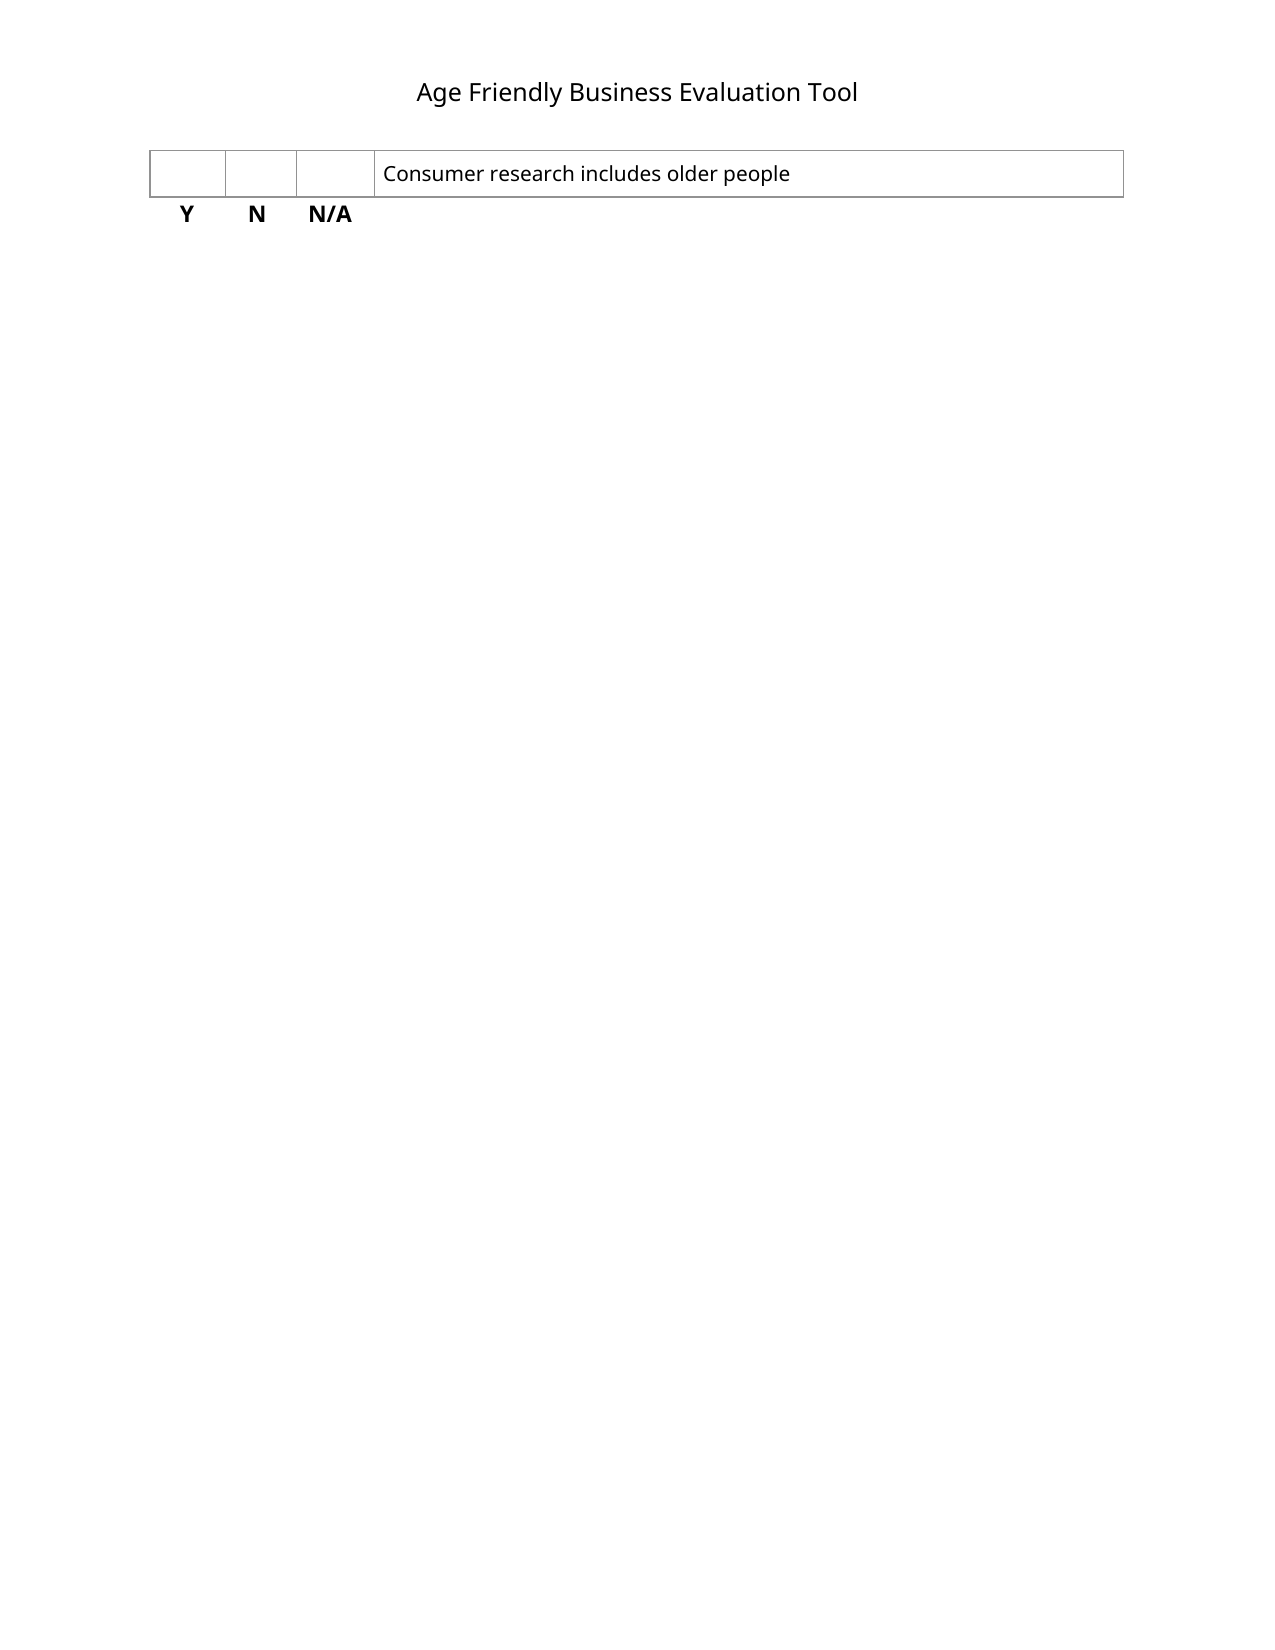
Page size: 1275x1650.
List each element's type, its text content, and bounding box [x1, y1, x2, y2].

table_cell [226, 151, 296, 196]
table_cell Consumer research includes older people [375, 151, 1123, 196]
text Y N N/A [150, 197, 1125, 229]
table_cell [151, 151, 225, 196]
table_cell [297, 151, 374, 196]
